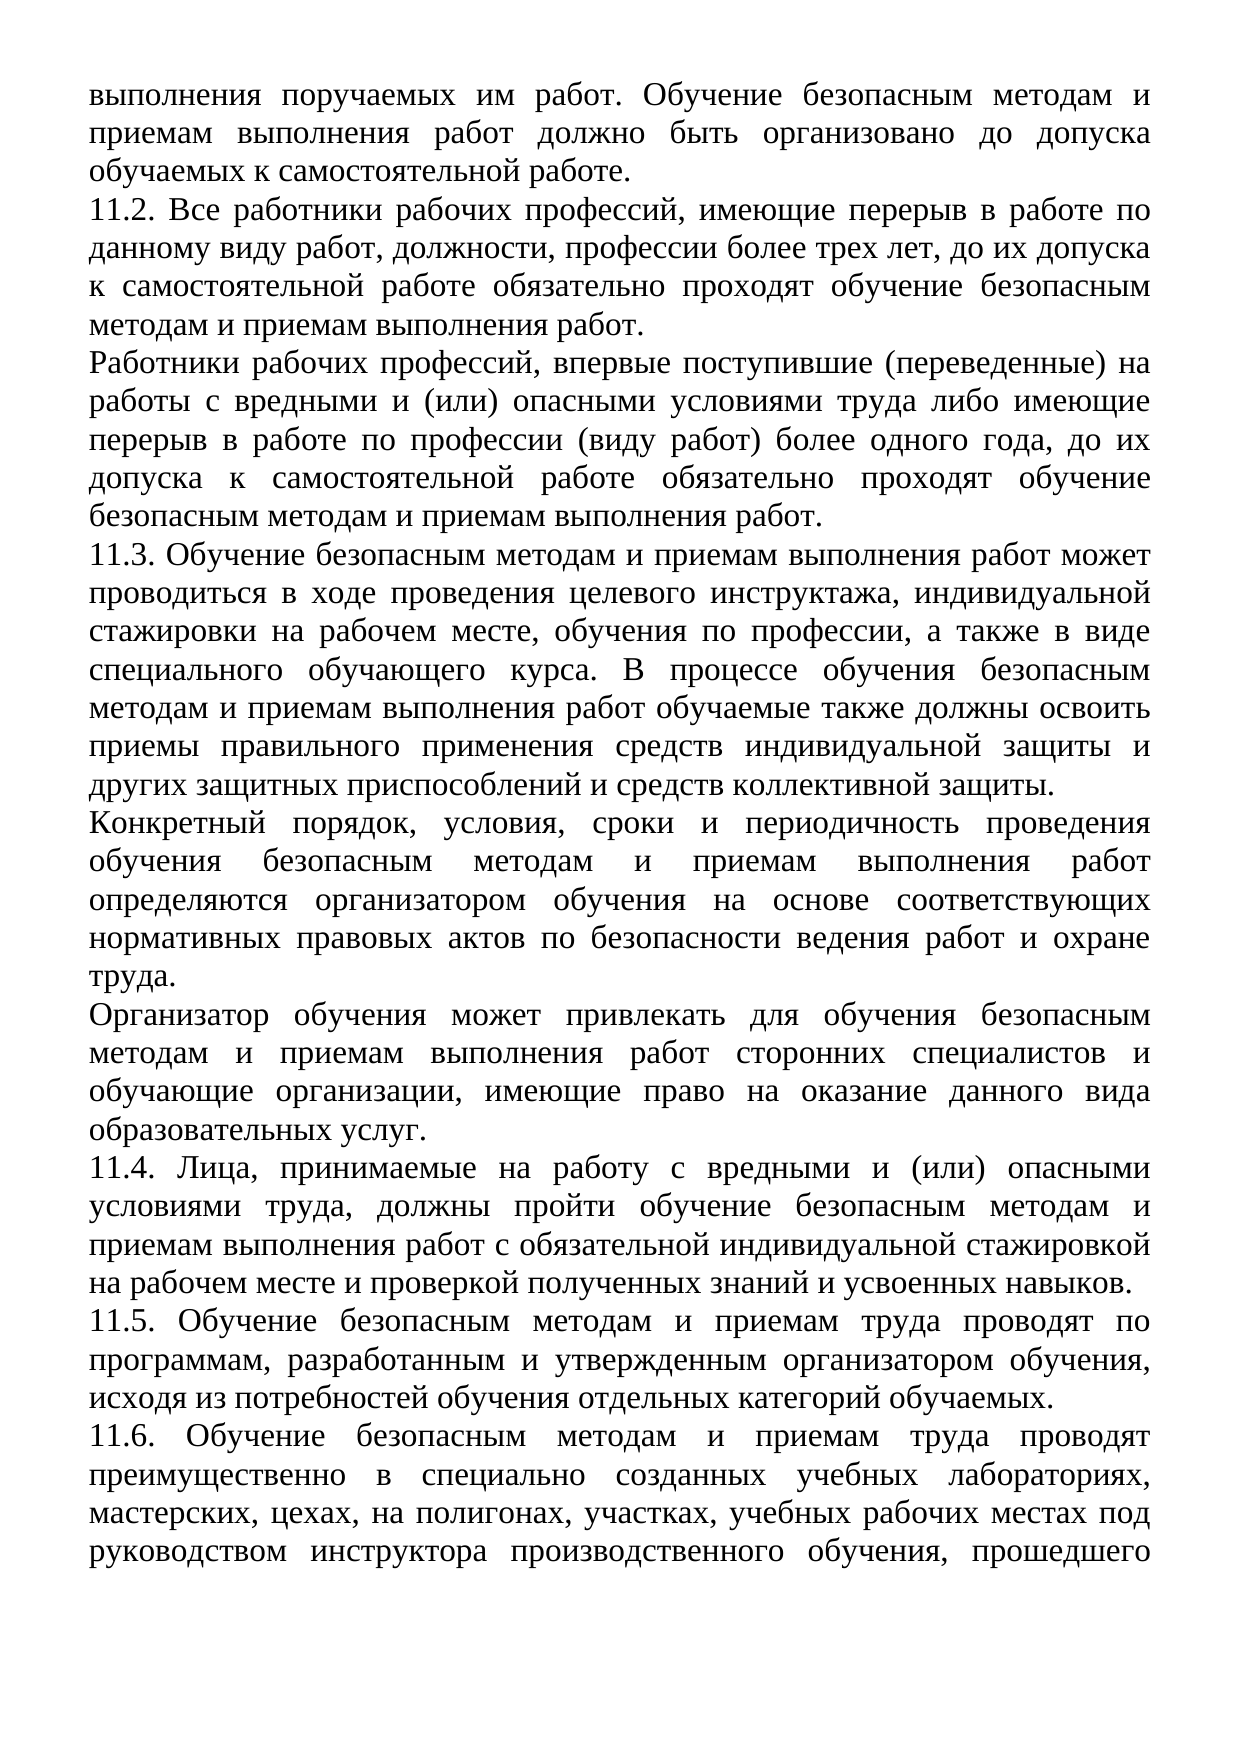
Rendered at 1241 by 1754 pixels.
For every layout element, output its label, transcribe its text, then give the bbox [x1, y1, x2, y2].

text 11.3. Обучение безопасным методам и приемам выполнения работ может проводиться в ходе проведения целевого инструктажа, индивидуальной стажировки на рабочем месте, обучения по профессии, а также в виде специального обучающего курса. В процессе обучения безопасным методам и приемам выполнения работ обучаемые также должны освоить приемы правильного применения средств индивидуальной защиты и других защитных приспособлений и средств коллективной защиты. [89, 534, 1152, 802]
text 11.5. Обучение безопасным методам и приемам труда проводят по программам, разработанным и утвержденным организатором обучения, исходя из потребностей обучения отдельных категорий обучаемых. [89, 1301, 1152, 1416]
text Работники рабочих профессий, впервые поступившие (переведенные) на работы с вредными и (или) опасными условиями труда либо имеющие перерыв в работе по профессии (виду работ) более одного года, до их допуска к самостоятельной работе обязательно проходят обучение безопасным методам и приемам выполнения работ. [89, 342, 1152, 534]
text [89, 1416, 1152, 1569]
text 11.4. Лица, принимаемые на работу с вредными и (или) опасными условиями труда, должны пройти обучение безопасным методам и приемам выполнения работ с обязательной индивидуальной стажировкой на рабочем месте и проверкой полученных знаний и усвоенных навыков. [89, 1147, 1152, 1301]
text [89, 74, 1152, 189]
text Конкретный порядок, условия, сроки и периодичность проведения обучения безопасным методам и приемам выполнения работ определяются организатором обучения на основе соответствующих нормативных правовых актов по безопасности ведения работ и охране труда. [89, 802, 1152, 994]
text 11.2. Все работники рабочих профессий, имеющие перерыв в работе по данному виду работ, должности, профессии более трех лет, до их допуска к самостоятельной работе обязательно проходят обучение безопасным методам и приемам выполнения работ. [89, 189, 1152, 342]
text Организатор обучения может привлекать для обучения безопасным методам и приемам выполнения работ сторонних специалистов и обучающие организации, имеющие право на оказание данного вида образовательных услуг. [89, 994, 1152, 1147]
